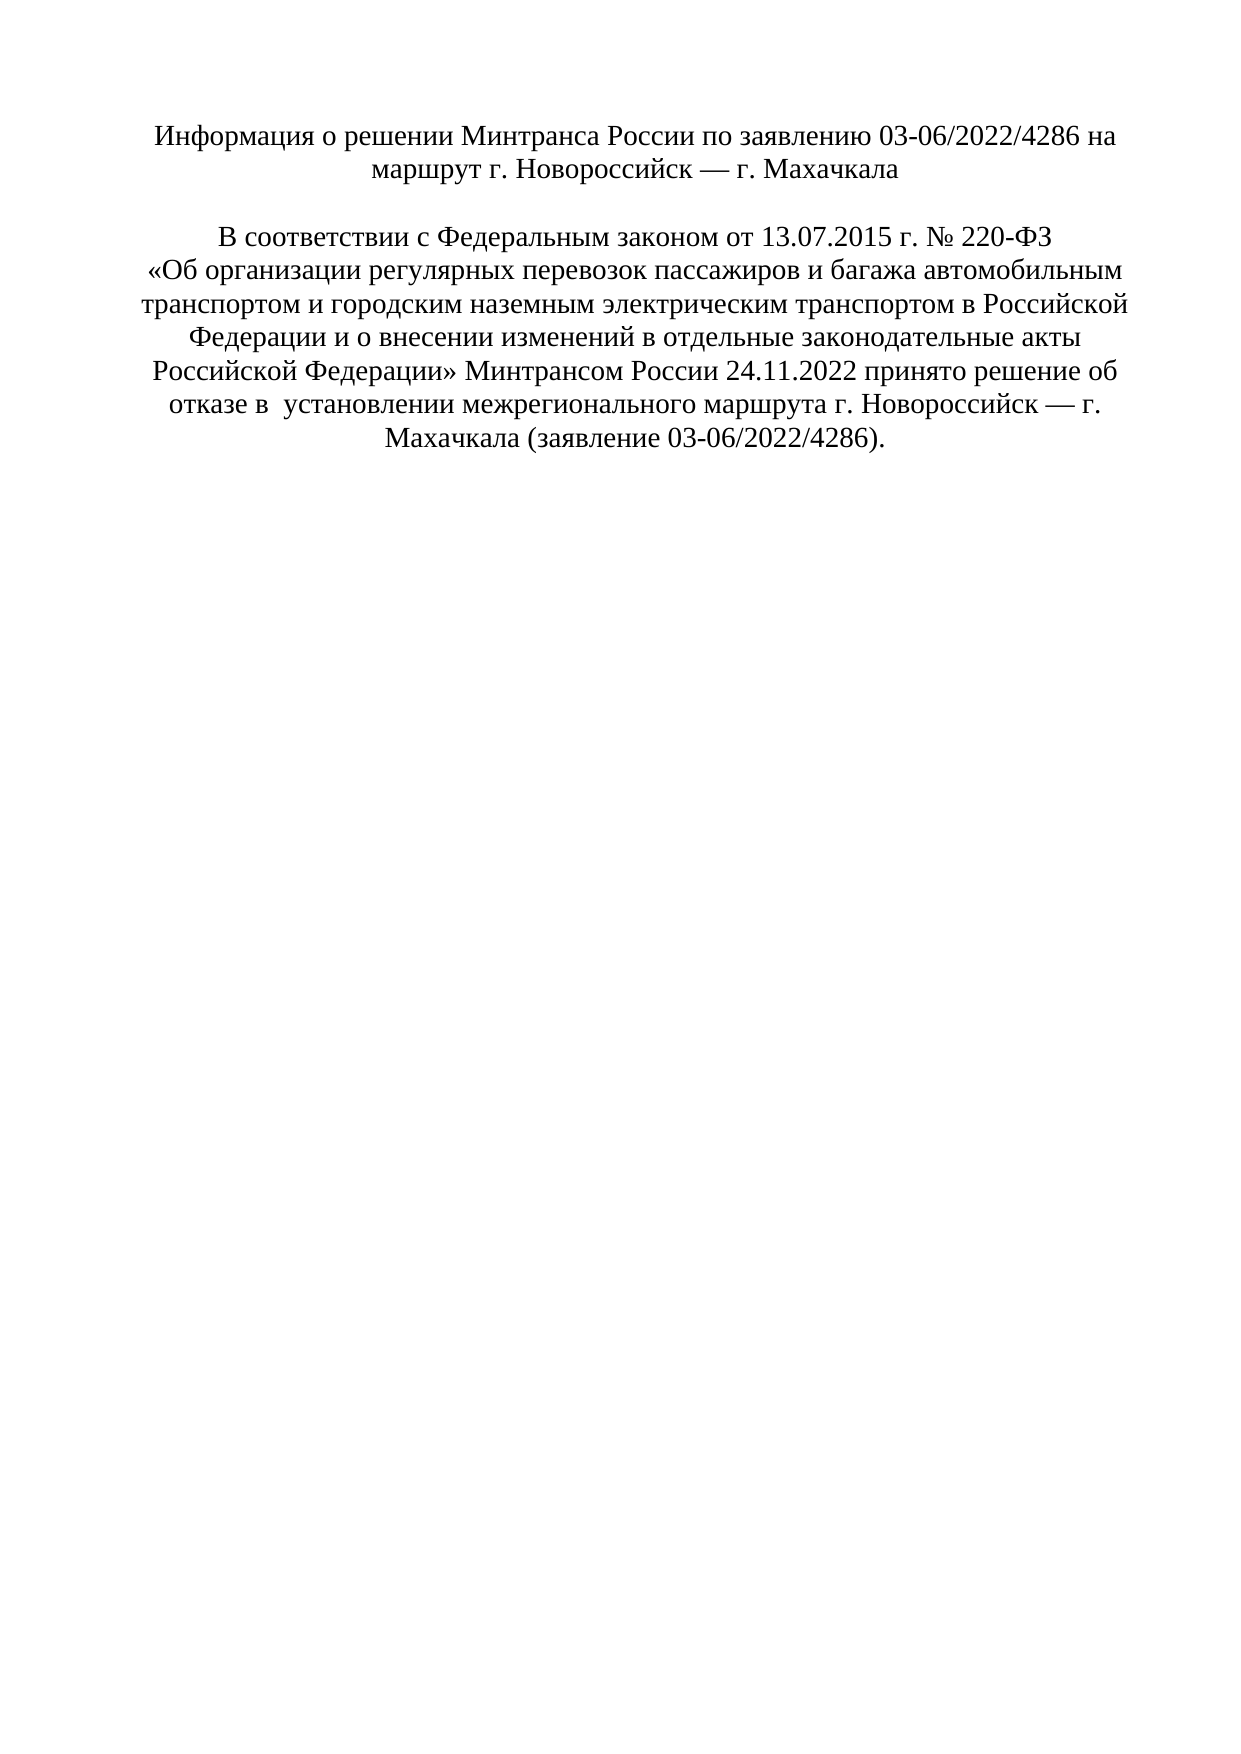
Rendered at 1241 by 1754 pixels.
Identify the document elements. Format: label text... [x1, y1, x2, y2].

text В соответствии с Федеральным законом от 13.07.2015 г. № 220-ФЗ «Об организации регулярных перевозок пассажиров и багажа автомобильным транспортом и городским наземным электрическим транспортом в Российской Федерации и о внесении изменений в отдельные законодательные акты Российской Федерации» Минтрансом России 24.11.2022 принято решение об отказе в установлении межрегионального маршрута г. Новороссийск — г. Махачкала (заявление 03-06/2022/4286). [118, 219, 1152, 453]
text Информация о решении Минтранса России по заявлению 03-06/2022/4286 на маршрут г. Новороссийск — г. Махачкала [118, 118, 1152, 185]
